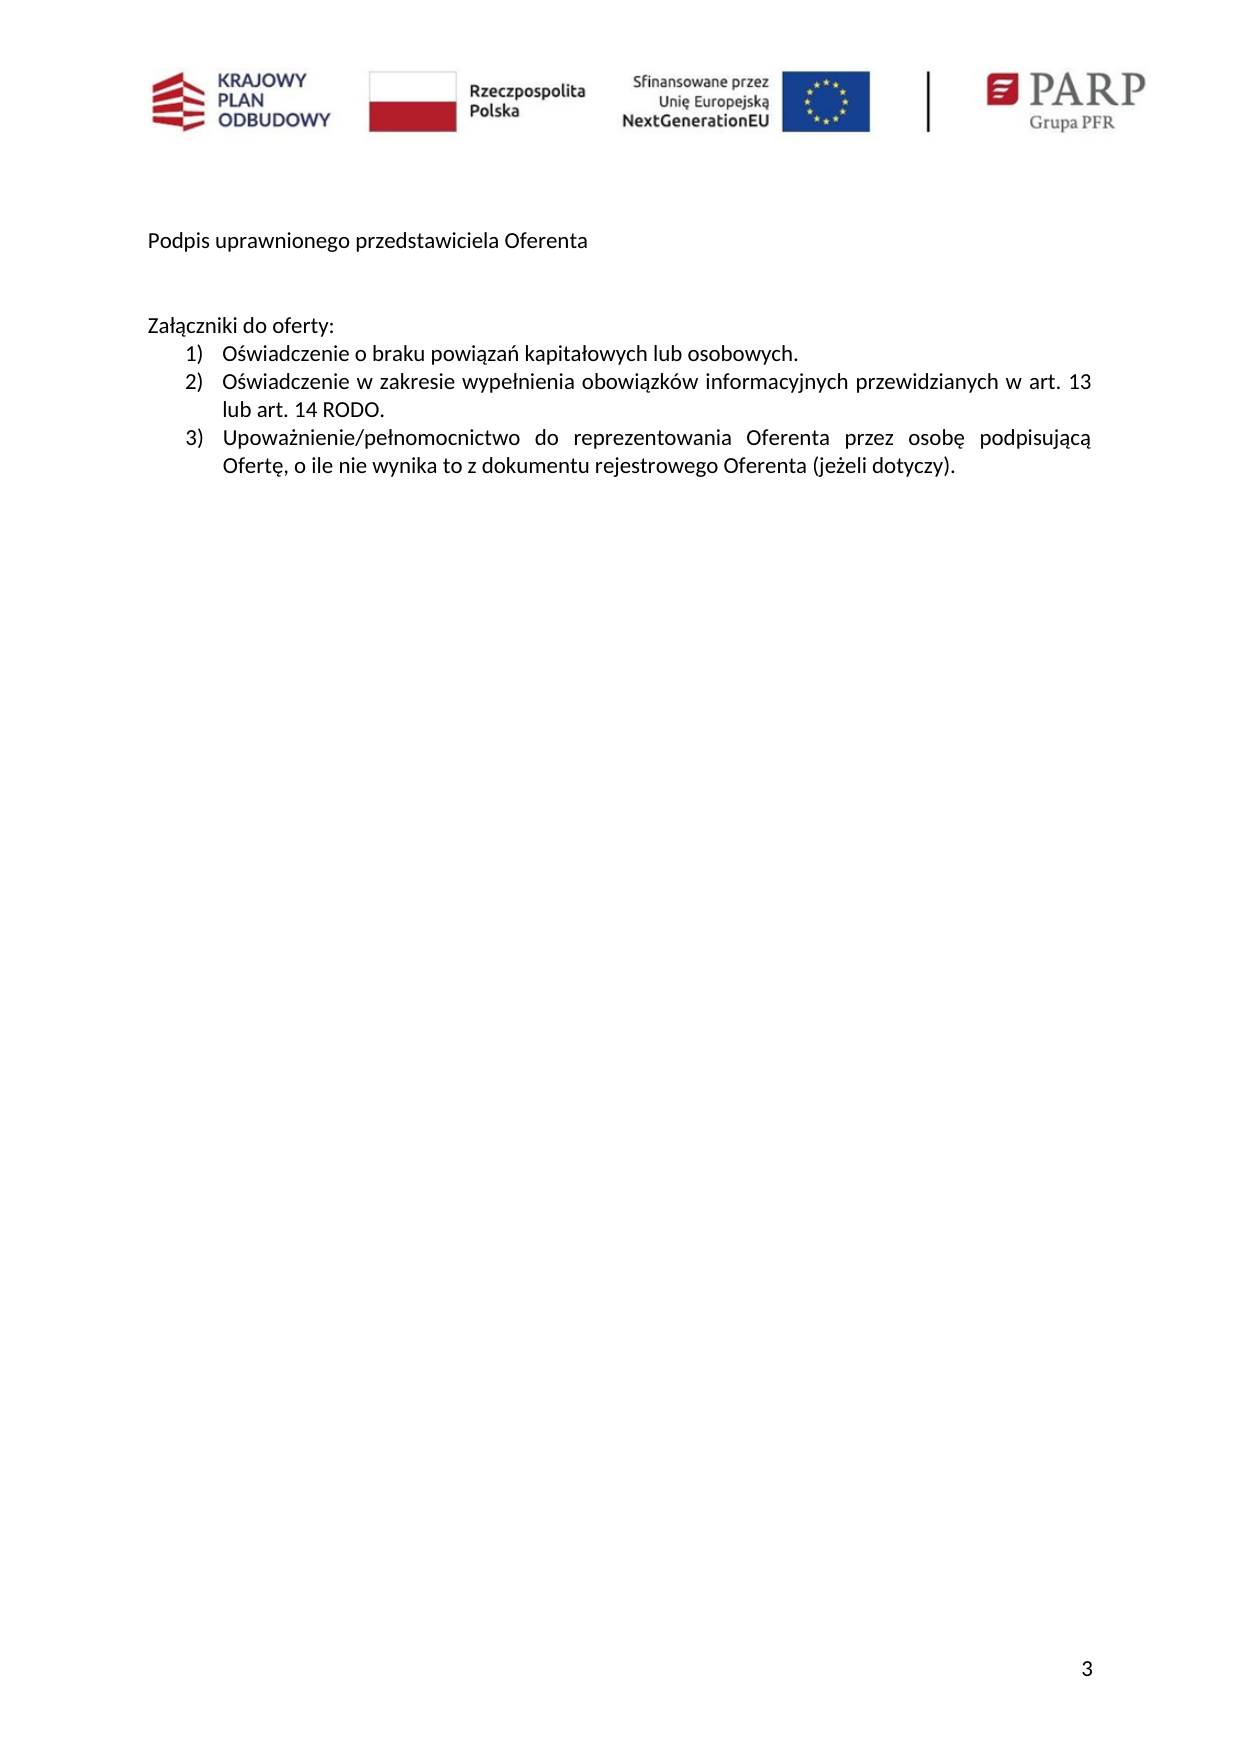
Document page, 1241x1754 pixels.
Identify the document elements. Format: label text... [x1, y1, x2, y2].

picture [147, 67, 1151, 142]
text Podpis uprawnionego przedstawiciela Oferenta [148, 227, 1093, 255]
list Oświadczenie w zakresie wypełnienia obowiązków informacyjnych przewidzianych w art. 13 lub art. 14 RODO. [185, 367, 1093, 423]
list Oświadczenie o braku powiązań kapitałowych lub osobowych. [185, 339, 1093, 367]
text Załączniki do oferty: [148, 311, 1093, 339]
list Upoważnienie/pełnomocnictwo do reprezentowania Oferenta przez osobę podpisującą Ofertę, o ile nie wynika to z dokumentu rejestrowego Oferenta (jeżeli dotyczy). [185, 423, 1093, 479]
